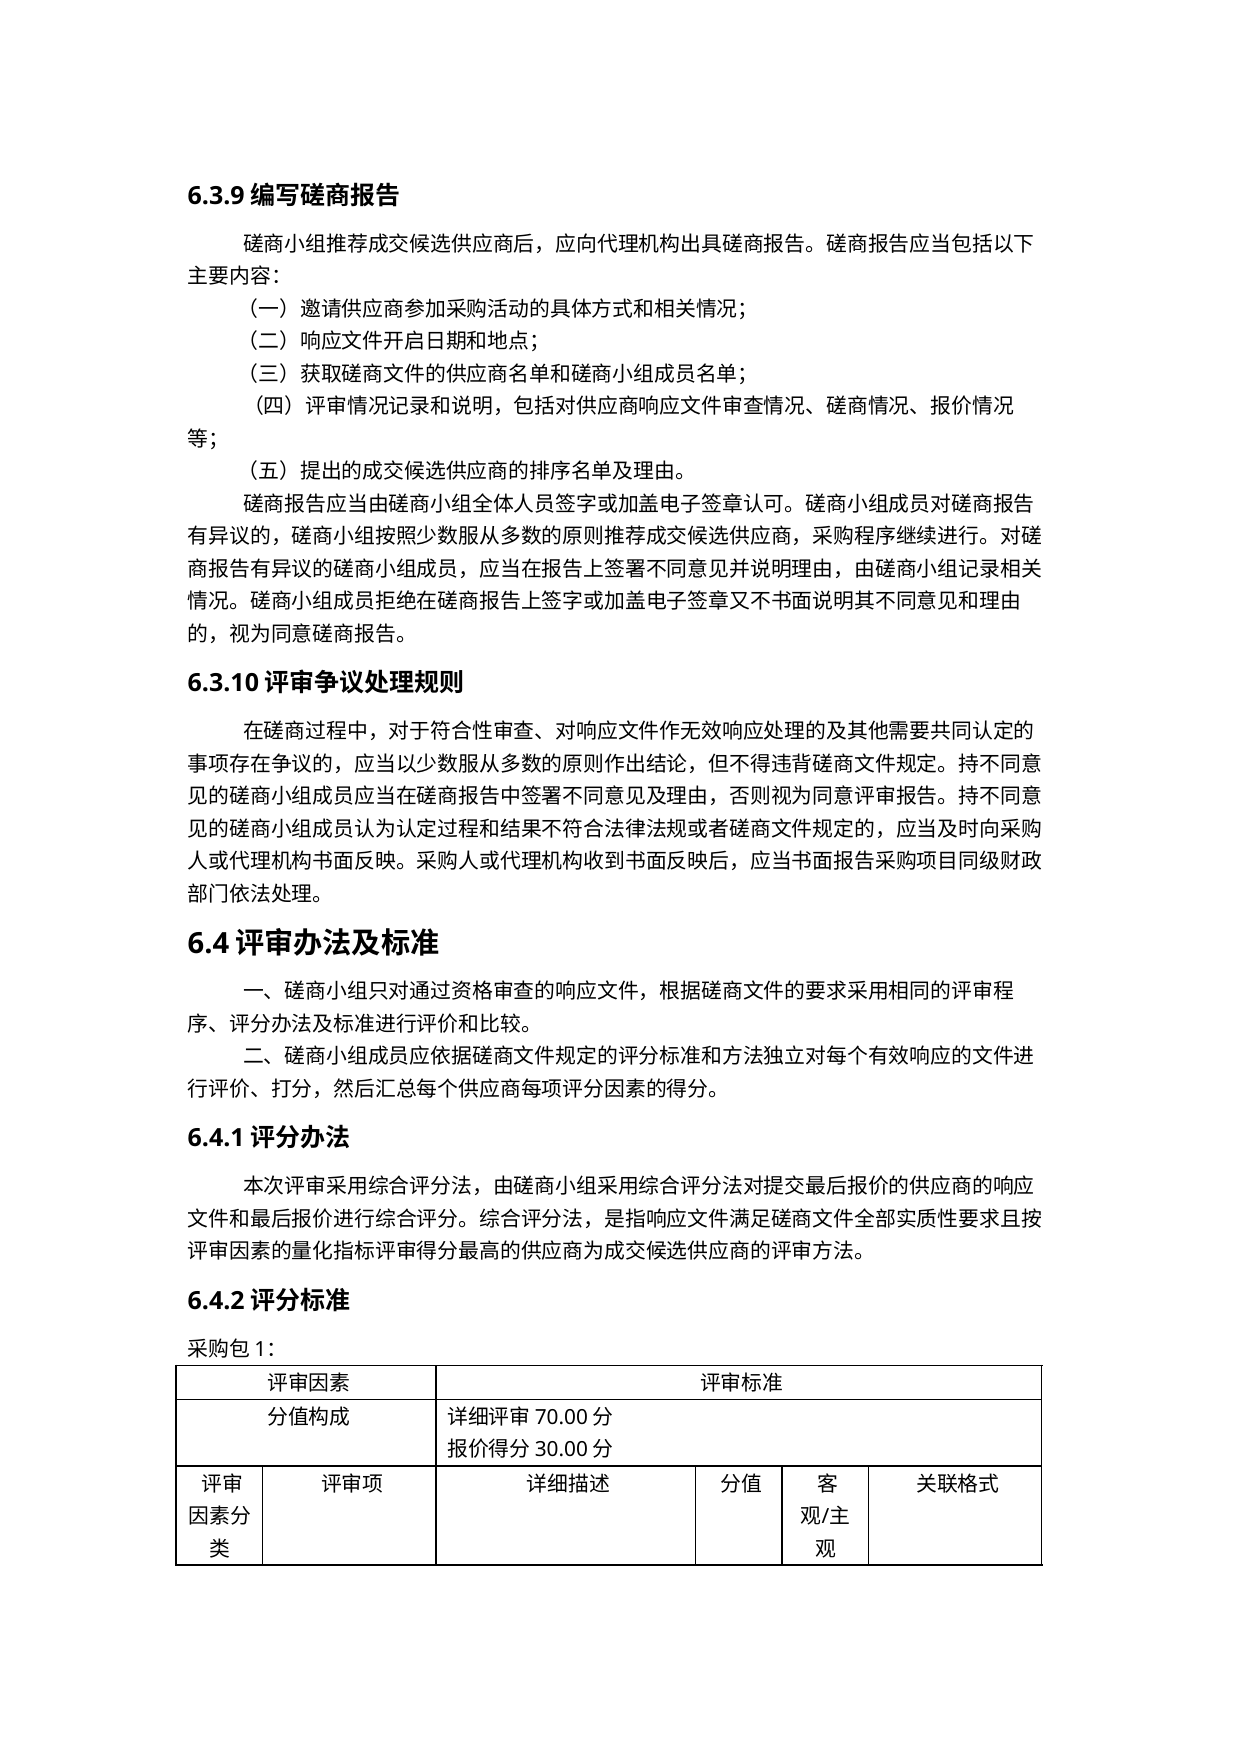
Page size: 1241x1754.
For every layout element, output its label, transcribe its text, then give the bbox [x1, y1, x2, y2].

text （三）获取磋商文件的供应商名单和磋商小组成员名单； [187, 357, 1053, 389]
text 6.3.9编写磋商报告 [187, 162, 1053, 227]
text 二、磋商小组成员应依据磋商文件规定的评分标准和方法独立对每个有效响应的文件进行评价、打分，然后汇总每个供应商每项评分因素的得分。 [187, 1039, 1053, 1104]
table_cell 详细描述 [437, 1467, 695, 1564]
text 采购包1： [187, 1332, 1053, 1364]
text 磋商报告应当由磋商小组全体人员签字或加盖电子签章认可。磋商小组成员对磋商报告有异议的，磋商小组按照少数服从多数的原则推荐成交候选供应商，采购程序继续进行。对磋商报告有异议的磋商小组成员，应当在报告上签署不同意见并说明理由，由磋商小组记录相关情况。磋商小组成员拒绝在磋商报告上签字或加盖电子签章又不书面说明其不同意见和理由的，视为同意磋商报告。 [187, 487, 1053, 649]
table_header 评审因素 [177, 1366, 435, 1398]
text 本次评审采用综合评分法，由磋商小组采用综合评分法对提交最后报价的供应商的响应文件和最后报价进行综合评分。综合评分法，是指响应文件满足磋商文件全部实质性要求且按评审因素的量化指标评审得分最高的供应商为成交候选供应商的评审方法。 [187, 1169, 1053, 1267]
text 6.4.2评分标准 [187, 1267, 1053, 1332]
text （一）邀请供应商参加采购活动的具体方式和相关情况； [187, 292, 1053, 324]
table_cell 详细评审70.00分 报价得分30.00分 [437, 1400, 1041, 1465]
text 一、磋商小组只对通过资格审查的响应文件，根据磋商文件的要求采用相同的评审程序、评分办法及标准进行评价和比较。 [187, 974, 1053, 1039]
table_cell 客观/主观 [783, 1467, 868, 1564]
table_cell 分值 [696, 1467, 781, 1564]
text 6.4.1评分办法 [187, 1104, 1053, 1169]
table_cell 分值构成 [177, 1400, 435, 1465]
table_header 评审标准 [437, 1366, 1041, 1398]
text 在磋商过程中，对于符合性审查、对响应文件作无效响应处理的及其他需要共同认定的事项存在争议的，应当以少数服从多数的原则作出结论，但不得违背磋商文件规定。持不同意见的磋商小组成员应当在磋商报告中签署不同意见及理由，否则视为同意评审报告。持不同意见的磋商小组成员认为认定过程和结果不符合法律法规或者磋商文件规定的，应当及时向采购人或代理机构书面反映。采购人或代理机构收到书面反映后，应当书面报告采购项目同级财政部门依法处理。 [187, 714, 1053, 909]
text 6.4评审办法及标准 [187, 909, 1053, 974]
text 磋商小组推荐成交候选供应商后，应向代理机构出具磋商报告。磋商报告应当包括以下主要内容： [187, 227, 1053, 292]
table_cell 关联格式 [869, 1467, 1041, 1564]
table_cell 评审项 [263, 1467, 435, 1564]
text （五）提出的成交候选供应商的排序名单及理由。 [187, 454, 1053, 487]
table_cell 评审因素分类 [177, 1467, 262, 1564]
text （四）评审情况记录和说明，包括对供应商响应文件审查情况、磋商情况、报价情况等； [187, 389, 1053, 454]
text （二）响应文件开启日期和地点； [187, 324, 1053, 357]
text 6.3.10评审争议处理规则 [187, 649, 1053, 714]
